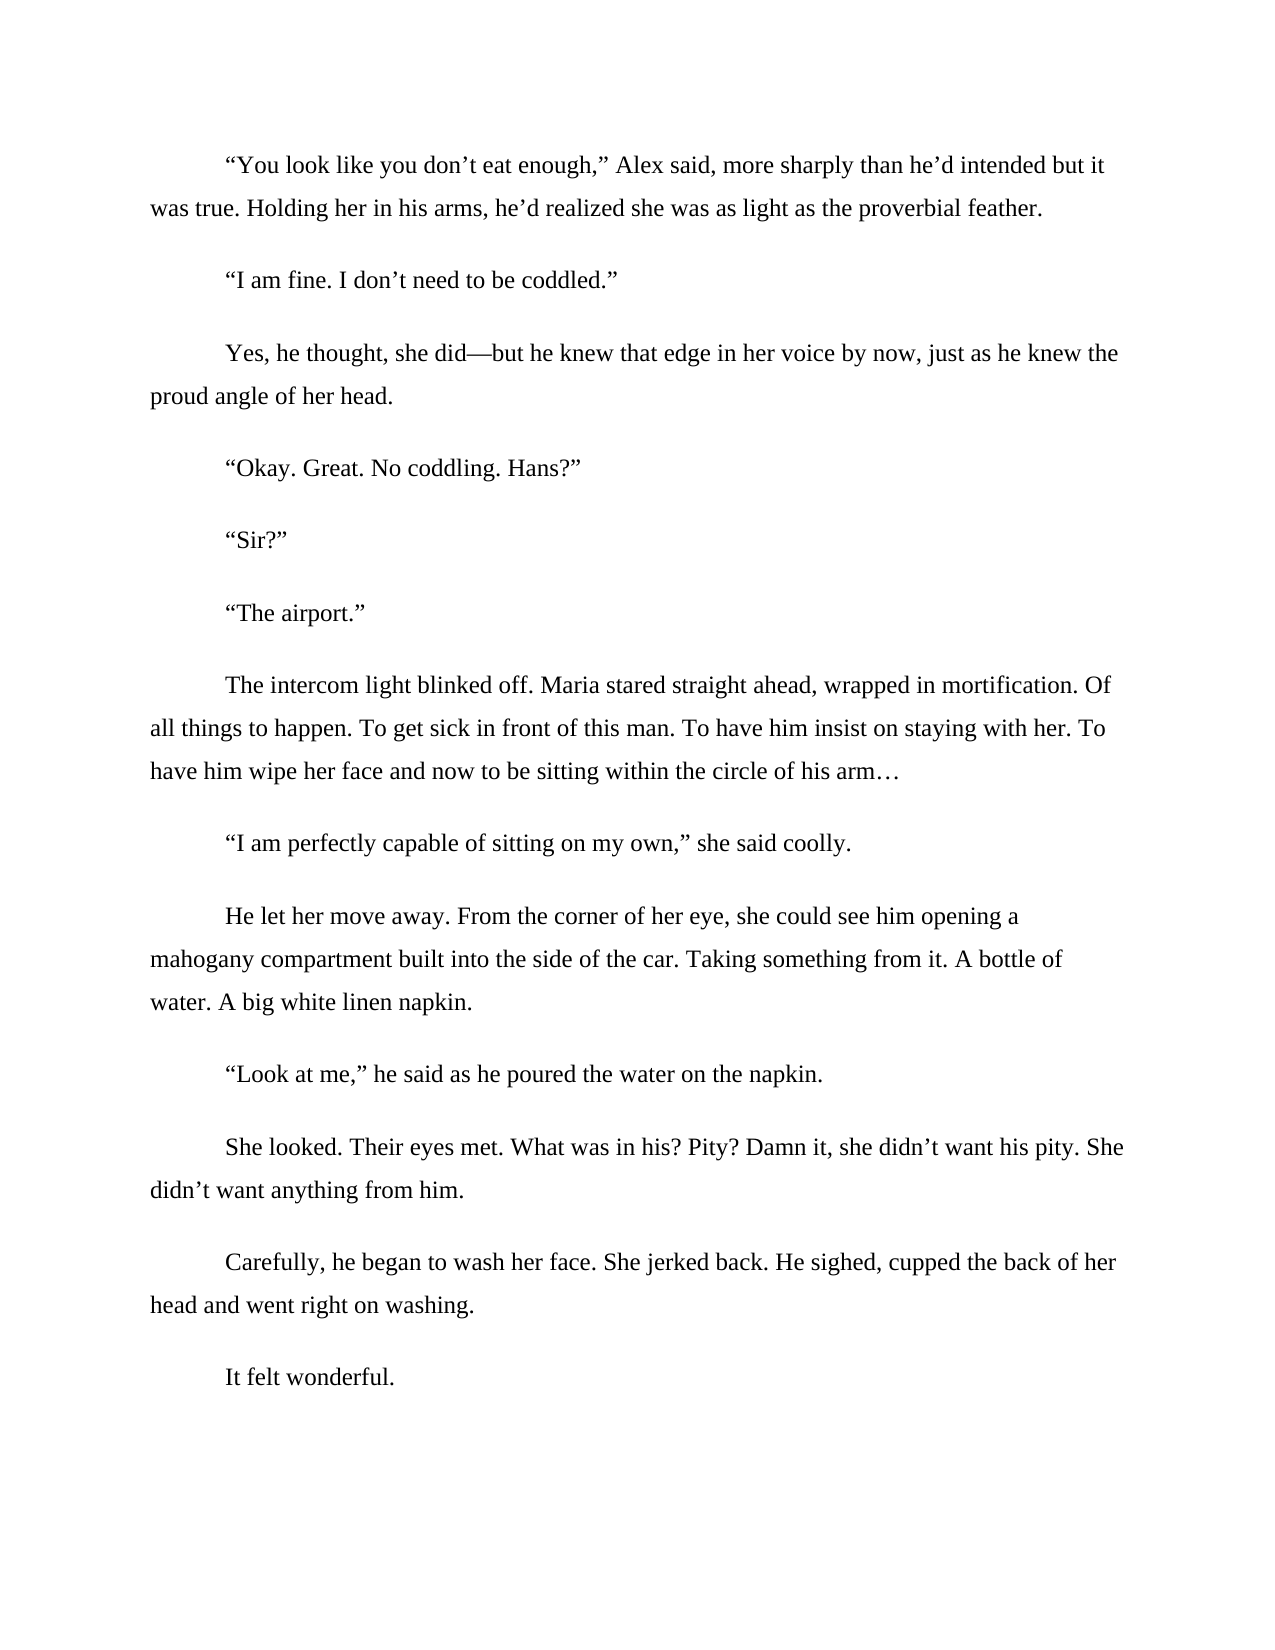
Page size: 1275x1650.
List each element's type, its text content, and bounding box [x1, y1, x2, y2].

text “The airport.” [150, 598, 1125, 626]
text She looked. Their eyes met. What was in his? Pity? Damn it, she didn’t want his pity. She didn’t want anything from him. [150, 1132, 1125, 1203]
text Carefully, he began to wash her face. She jerked back. He sighed, cupped the back of her head and went right on washing. [150, 1247, 1125, 1319]
text He let her move away. From the corner of her eye, she could see him opening a mahogany compartment built into the side of the car. Taking something from it. A bottle of water. A big white linen napkin. [150, 901, 1125, 1016]
text “Okay. Great. No coddling. Hans?” [150, 453, 1125, 482]
text It felt wonderful. [150, 1362, 1125, 1391]
text The intercom light blinked off. Maria stared straight ahead, wrapped in mortification. Of all things to happen. To get sick in front of this man. To have him insist on staying with her. To have him wipe her face and now to be sitting within the circle of his arm… [150, 670, 1125, 785]
text “Sir?” [150, 525, 1125, 554]
text Yes, he thought, she did—but he knew that edge in her voice by now, just as he knew the proud angle of her head. [150, 338, 1125, 409]
text “You look like you don’t eat enough,” Alex said, more sharply than he’d intended but it was true. Holding her in his arms, he’d realized she was as light as the proverbial feather. [150, 150, 1125, 222]
text “Look at me,” he said as he poured the water on the napkin. [150, 1059, 1125, 1088]
text “I am fine. I don’t need to be coddled.” [150, 265, 1125, 294]
text “I am perfectly capable of sitting on my own,” she said coolly. [150, 828, 1125, 857]
